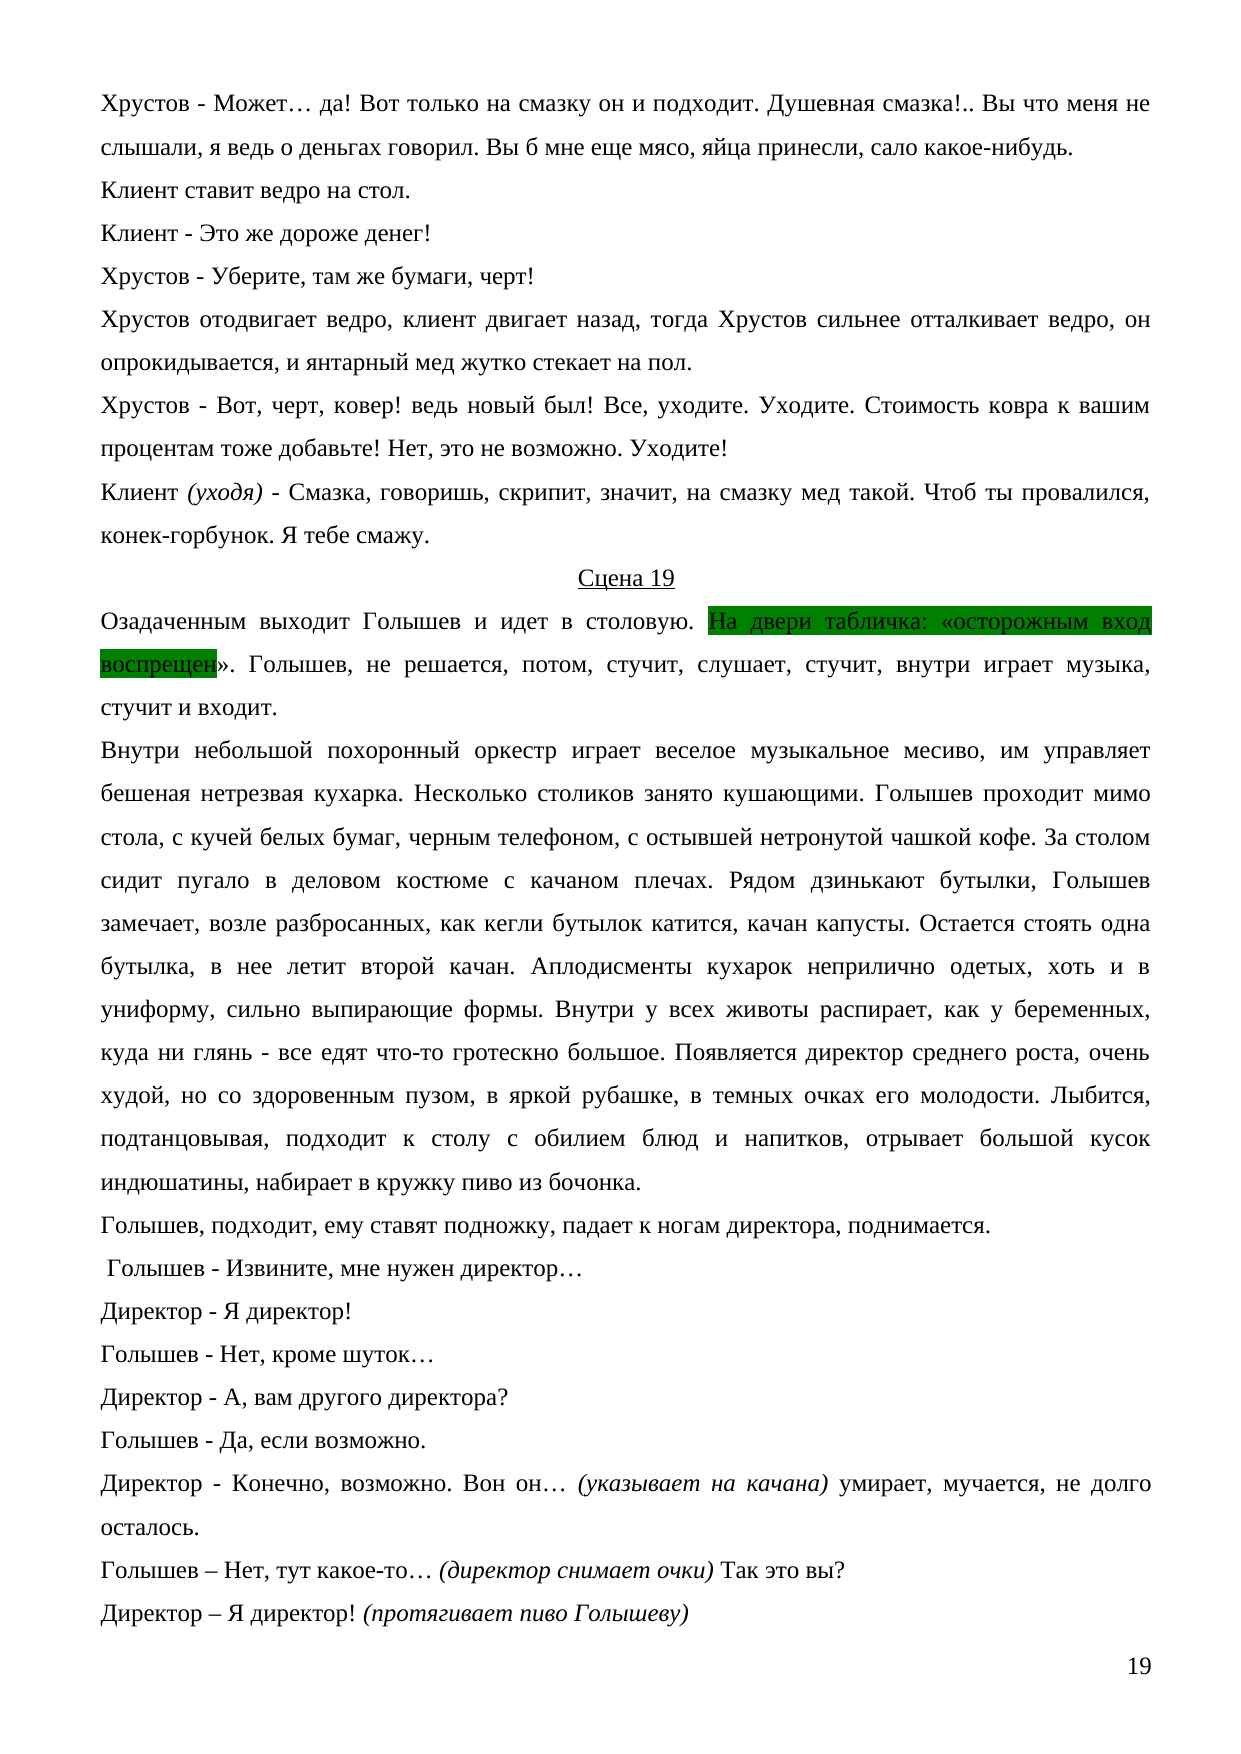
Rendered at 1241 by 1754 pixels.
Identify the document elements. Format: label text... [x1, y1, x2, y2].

text Голышев - Да, если возможно. [100, 1425, 1152, 1454]
text Хрустов - Вот, черт, ковер! ведь новый был! Все, уходите. Уходите. Стоимость ковра к вашим процентам тоже добавьте! Нет, это не возможно. Уходите! [100, 390, 1152, 462]
text Голышев – Нет, тут какое-то… (директор снимает очки) Так это вы? [100, 1555, 1152, 1583]
text Директор - А, вам другого директора? [100, 1382, 1152, 1411]
text Директор - Я директор! [100, 1296, 1152, 1325]
text Клиент ставит ведро на стол. [100, 175, 1152, 203]
text Озадаченным выходит Голышев и идет в столовую. На двери табличка: «осторожным вход воспрещен». Голышев, не решается, потом, стучит, слушает, стучит, внутри играет музыка, стучит и входит. [100, 606, 1152, 721]
text Хрустов - Уберите, там же бумаги, черт! [100, 261, 1152, 290]
text Клиент - Это же дороже денег! [100, 218, 1152, 247]
text Голышев - Извините, мне нужен директор… [100, 1253, 1152, 1282]
text Внутри небольшой похоронный оркестр играет веселое музыкальное месиво, им управляет бешеная нетрезвая кухарка. Несколько столиков занято кушающими. Голышев проходит мимо стола, с кучей белых бумаг, черным телефоном, с остывшей нетронутой чашкой кофе. За столом сидит пугало в деловом костюме с качаном плечах. Рядом дзинькают бутылки, Голышев замечает, возле разбросанных, как кегли бутылок катится, качан капусты. Остается стоять одна бутылка, в нее летит второй качан. Аплодисменты кухарок неприлично одетых, хоть и в униформу, сильно выпирающие формы. Внутри у всех животы распирает, как у беременных, куда ни глянь - все едят что-то гротескно большое. Появляется директор среднего роста, очень худой, но со здоровенным пузом, в яркой рубашке, в темных очках его молодости. Лыбится, подтанцовывая, подходит к столу с обилием блюд и напитков, отрывает большой кусок индюшатины, набирает в кружку пиво из бочонка. [100, 735, 1152, 1195]
text Директор – Я директор! (протягивает пиво Голышеву) [100, 1598, 1152, 1627]
text Голышев, подходит, ему ставят подножку, падает к ногам директора, поднимается. [100, 1210, 1152, 1238]
text Директор - Конечно, возможно. Вон он… (указывает на качана) умирает, мучается, не долго осталось. [100, 1468, 1152, 1540]
text Хрустов отодвигает ведро, клиент двигает назад, тогда Хрустов сильнее отталкивает ведро, он опрокидывается, и янтарный мед жутко стекает на пол. [100, 304, 1152, 376]
text Голышев - Нет, кроме шуток… [100, 1339, 1152, 1368]
text Хрустов - Может… да! Вот только на смазку он и подходит. Душевная смазка!.. Вы что меня не слышали, я ведь о деньгах говорил. Вы б мне еще мясо, яйца принесли, сало какое-нибудь. [100, 88, 1152, 160]
text Клиент (уходя) - Смазка, говоришь, скрипит, значит, на смазку мед такой. Чтоб ты провалился, конек-горбунок. Я тебе смажу. [100, 477, 1152, 548]
text Сцена 19 [100, 563, 1152, 592]
